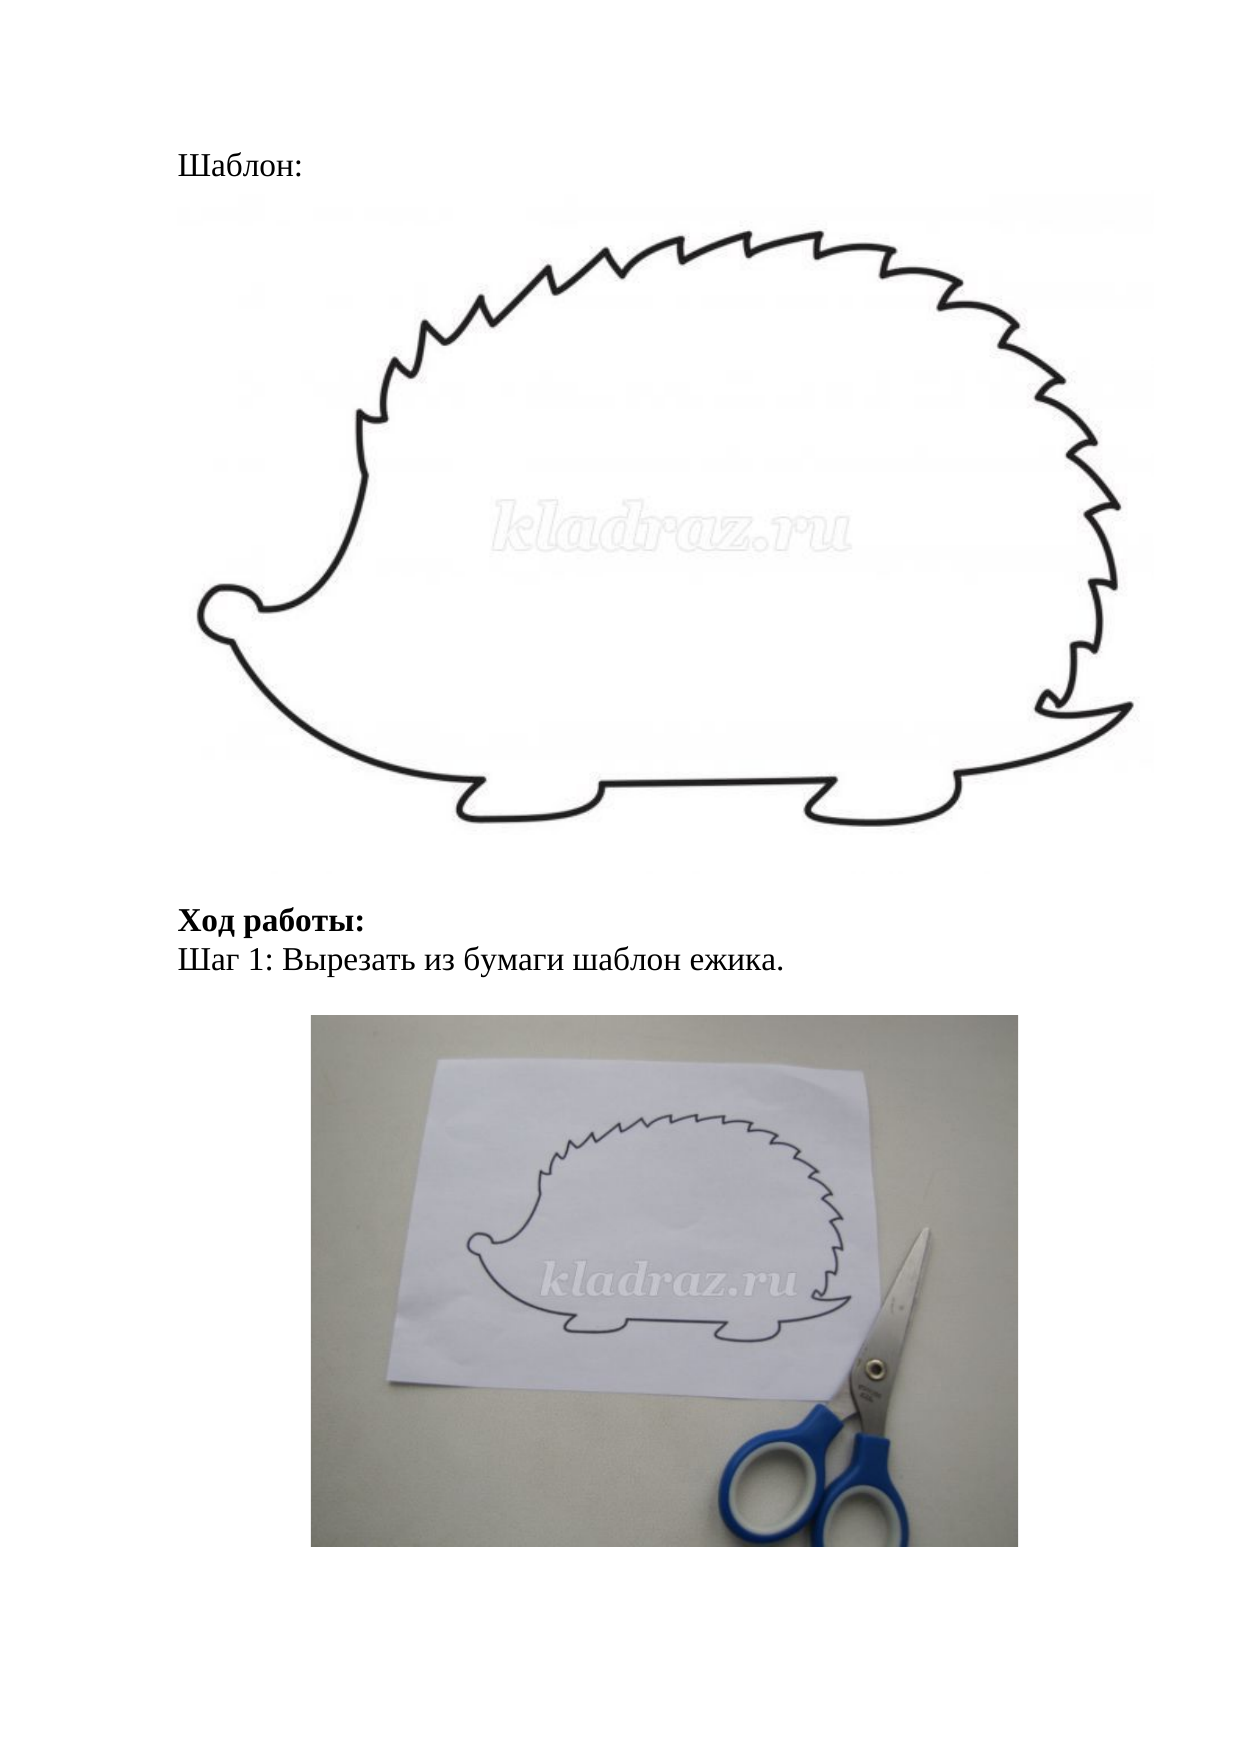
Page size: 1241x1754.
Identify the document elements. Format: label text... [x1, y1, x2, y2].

text Ход работы: Шаг 1: Вырезать из бумаги шаблон ежика. [177, 874, 1152, 977]
text Шаблон: [177, 118, 1152, 184]
picture [177, 184, 1154, 874]
picture [310, 1015, 1019, 1547]
